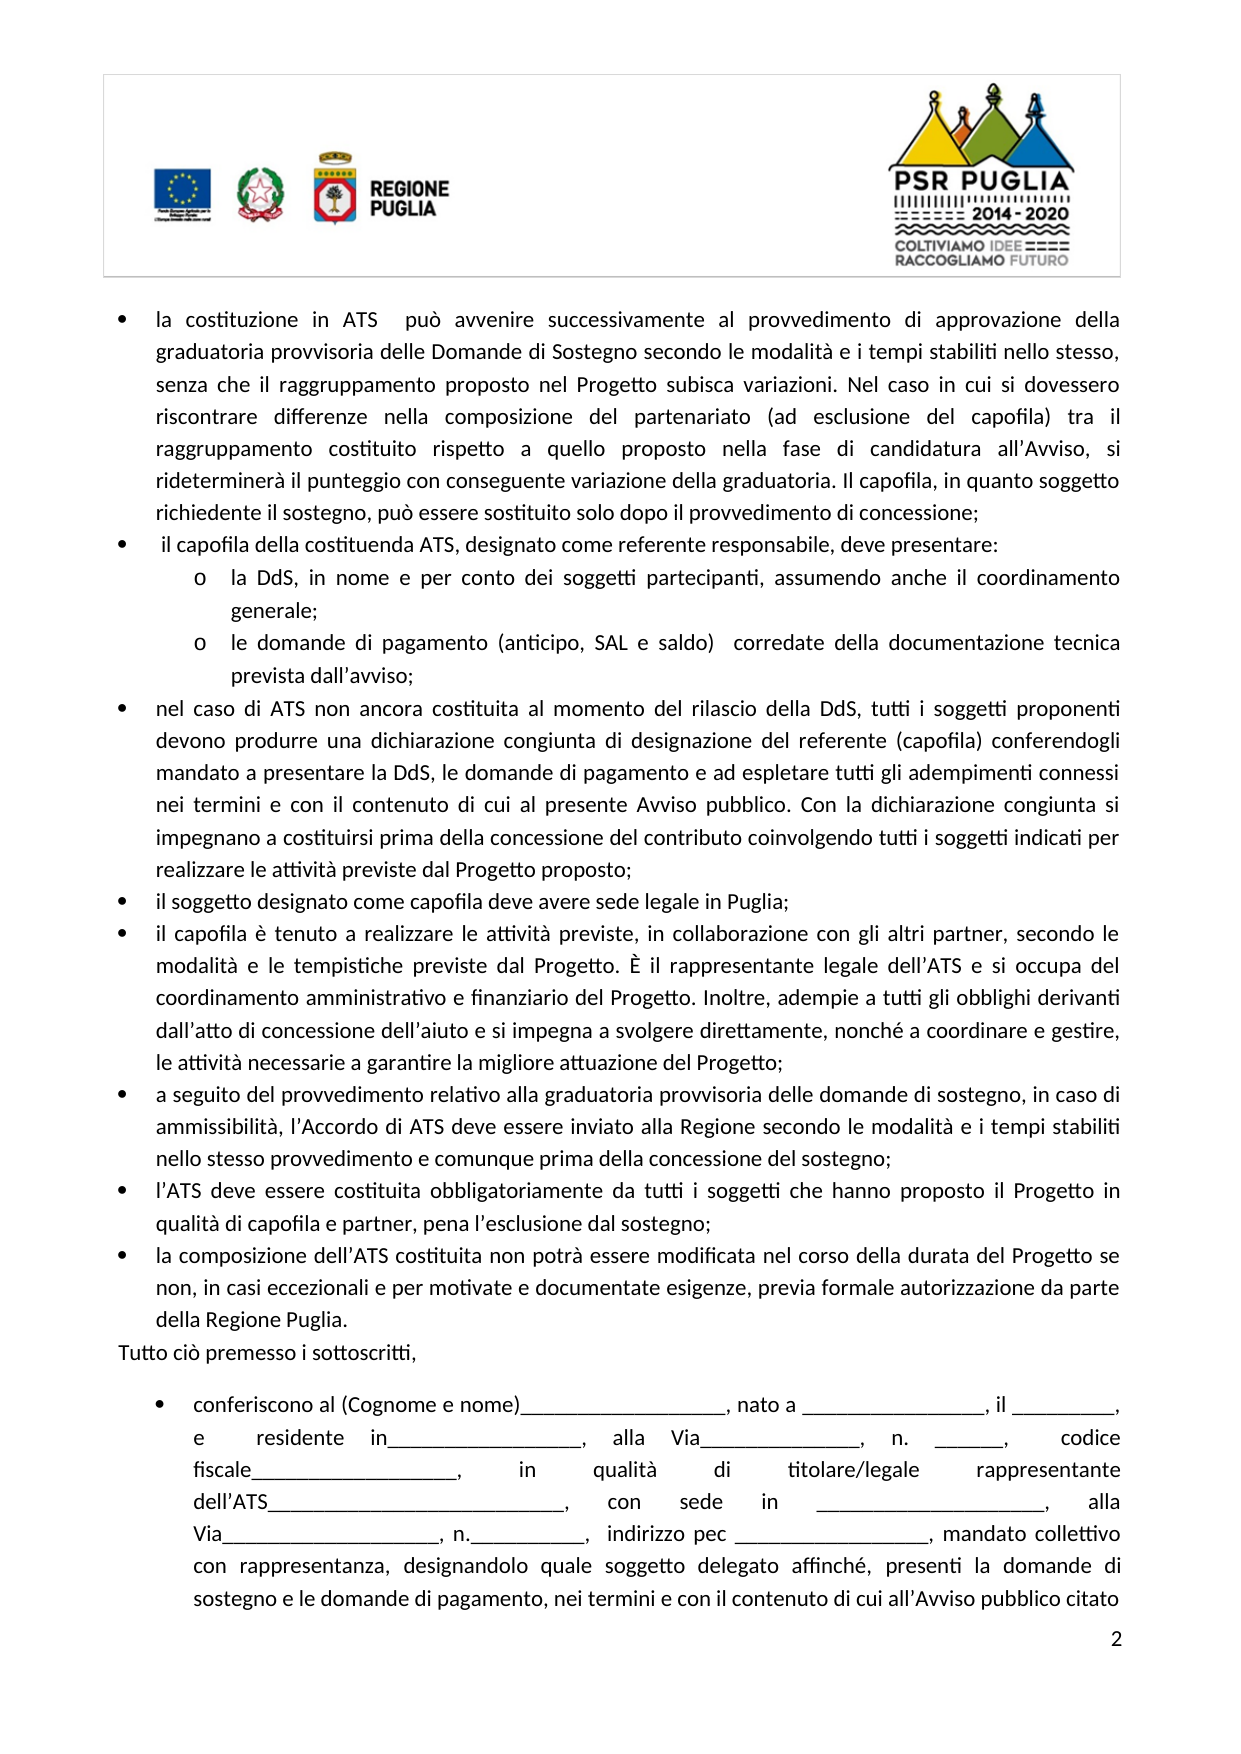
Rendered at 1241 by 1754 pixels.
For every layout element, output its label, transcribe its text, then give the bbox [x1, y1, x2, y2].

list l’ATS deve essere costituita obbligatoriamente da tutti i soggetti che hanno proposto il Progetto in qualità di capofila e partner, pena l’esclusione dal sostegno; [118, 1177, 1122, 1237]
list le domande di pagamento (anticipo, SAL e saldo) corredate della documentazione tecnica prevista dall’avviso; [193, 628, 1122, 690]
picture [104, 75, 1120, 277]
list la DdS, in nome e per conto dei soggetti partecipanti, assumendo anche il coordinamento generale; [193, 563, 1122, 624]
list il capofila è tenuto a realizzare le attività previste, in collaborazione con gli altri partner, secondo le modalità e le tempistiche previste dal Progetto. È il rappresentante legale dell’ATS e si occupa del coordinamento amministrativo e finanziario del Progetto. Inoltre, adempie a tutti gli obblighi derivanti dall’atto di concessione dell’aiuto e si impegna a svolgere direttamente, nonché a coordinare e gestire, le attività necessarie a garantire la migliore attuazione del Progetto; [118, 919, 1122, 1076]
text Tutto ciò premesso i sottoscritti, [118, 1338, 1122, 1366]
list a seguito del provvedimento relativo alla graduatoria provvisoria delle domande di sostegno, in caso di ammissibilità, l’Accordo di ATS deve essere inviato alla Regione secondo le modalità e i tempi stabiliti nello stesso provvedimento e comunque prima della concessione del sostegno; [118, 1080, 1122, 1172]
list la costituzione in ATS può avvenire successivamente al provvedimento di approvazione della graduatoria provvisoria delle Domande di Sostegno secondo le modalità e i tempi stabiliti nello stesso, senza che il raggruppamento proposto nel Progetto subisca variazioni. Nel caso in cui si dovessero riscontrare differenze nella composizione del partenariato (ad esclusione del capofila) tra il raggruppamento costituito rispetto a quello proposto nella fase di candidatura all’Avviso, si rideterminerà il punteggio con conseguente variazione della graduatoria. Il capofila, in quanto soggetto richiedente il sostegno, può essere sostituito solo dopo il provvedimento di concessione; [118, 305, 1122, 526]
list il capofila della costituenda ATS, designato come referente responsabile, deve presentare: [118, 531, 1122, 559]
list il soggetto designato come capofila deve avere sede legale in Puglia; [118, 887, 1122, 915]
list nel caso di ATS non ancora costituita al momento del rilascio della DdS, tutti i soggetti proponenti devono produrre una dichiarazione congiunta di designazione del referente (capofila) conferendogli mandato a presentare la DdS, le domande di pagamento e ad espletare tutti gli adempimenti connessi nei termini e con il contenuto di cui al presente Avviso pubblico. Con la dichiarazione congiunta si impegnano a costituirsi prima della concessione del contributo coinvolgendo tutti i soggetti indicati per realizzare le attività previste dal Progetto proposto; [118, 694, 1122, 883]
list la composizione dell’ATS costituita non potrà essere modificata nel corso della durata del Progetto se non, in casi eccezionali e per motivate e documentate esigenze, previa formale autorizzazione da parte della Regione Puglia. [118, 1241, 1122, 1333]
